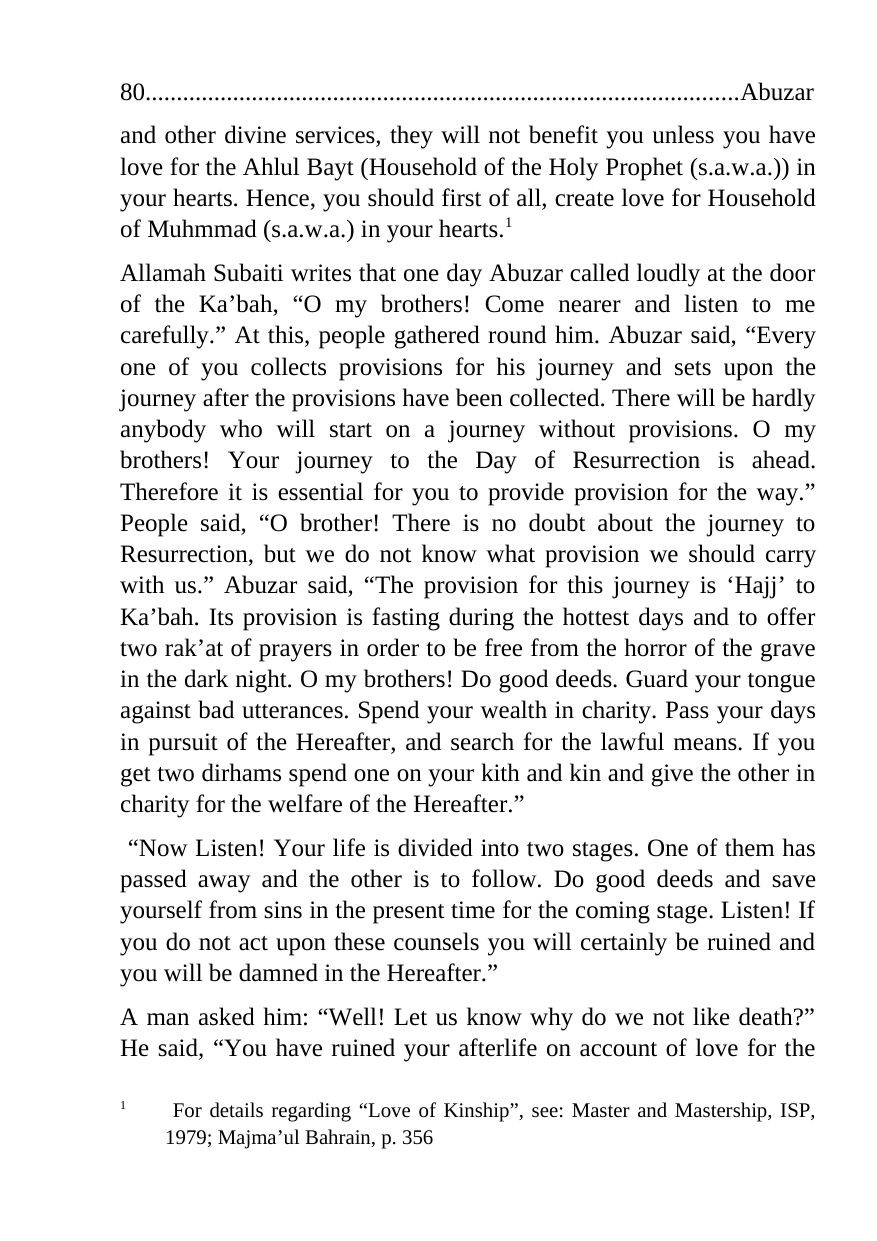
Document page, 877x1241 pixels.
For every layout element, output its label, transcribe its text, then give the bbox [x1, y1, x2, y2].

text Allamah Subaiti writes that one day Abuzar called loudly at the door of the Ka’bah, “O my brothers! Come nearer and listen to me carefully.” At this, people gathered round him. Abuzar said, “Every one of you collects provisions for his journey and sets upon the journey after the provisions have been collected. There will be hardly anybody who will start on a journey without provisions. O my brothers! Your journey to the Day of Resurrection is ahead. Therefore it is essential for you to provide provision for the way.” People said, “O brother! There is no doubt about the journey to Resurrection, but we do not know what provision we should carry with us.” Abuzar said, “The provision for this journey is ‘Hajj’ to Ka’bah. Its provision is fasting during the hottest days and to offer two rak’at of prayers in order to be free from the horror of the grave in the dark night. O my brothers! Do good deeds. Guard your tongue against bad utterances. Spend your wealth in charity. Pass your days in pursuit of the Hereafter, and search for the lawful means. If you get two dirhams spend one on your kith and kin and give the other in charity for the welfare of the Hereafter.” [120, 256, 817, 819]
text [120, 1000, 817, 1062]
text “Now Listen! Your life is divided into two stages. One of them has passed away and the other is to follow. Do good deeds and save yourself from sins in the present time for the coming stage. Listen! If you do not act upon these counsels you will certainly be ruined and you will be damned in the Hereafter.” [120, 831, 817, 987]
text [120, 119, 817, 244]
